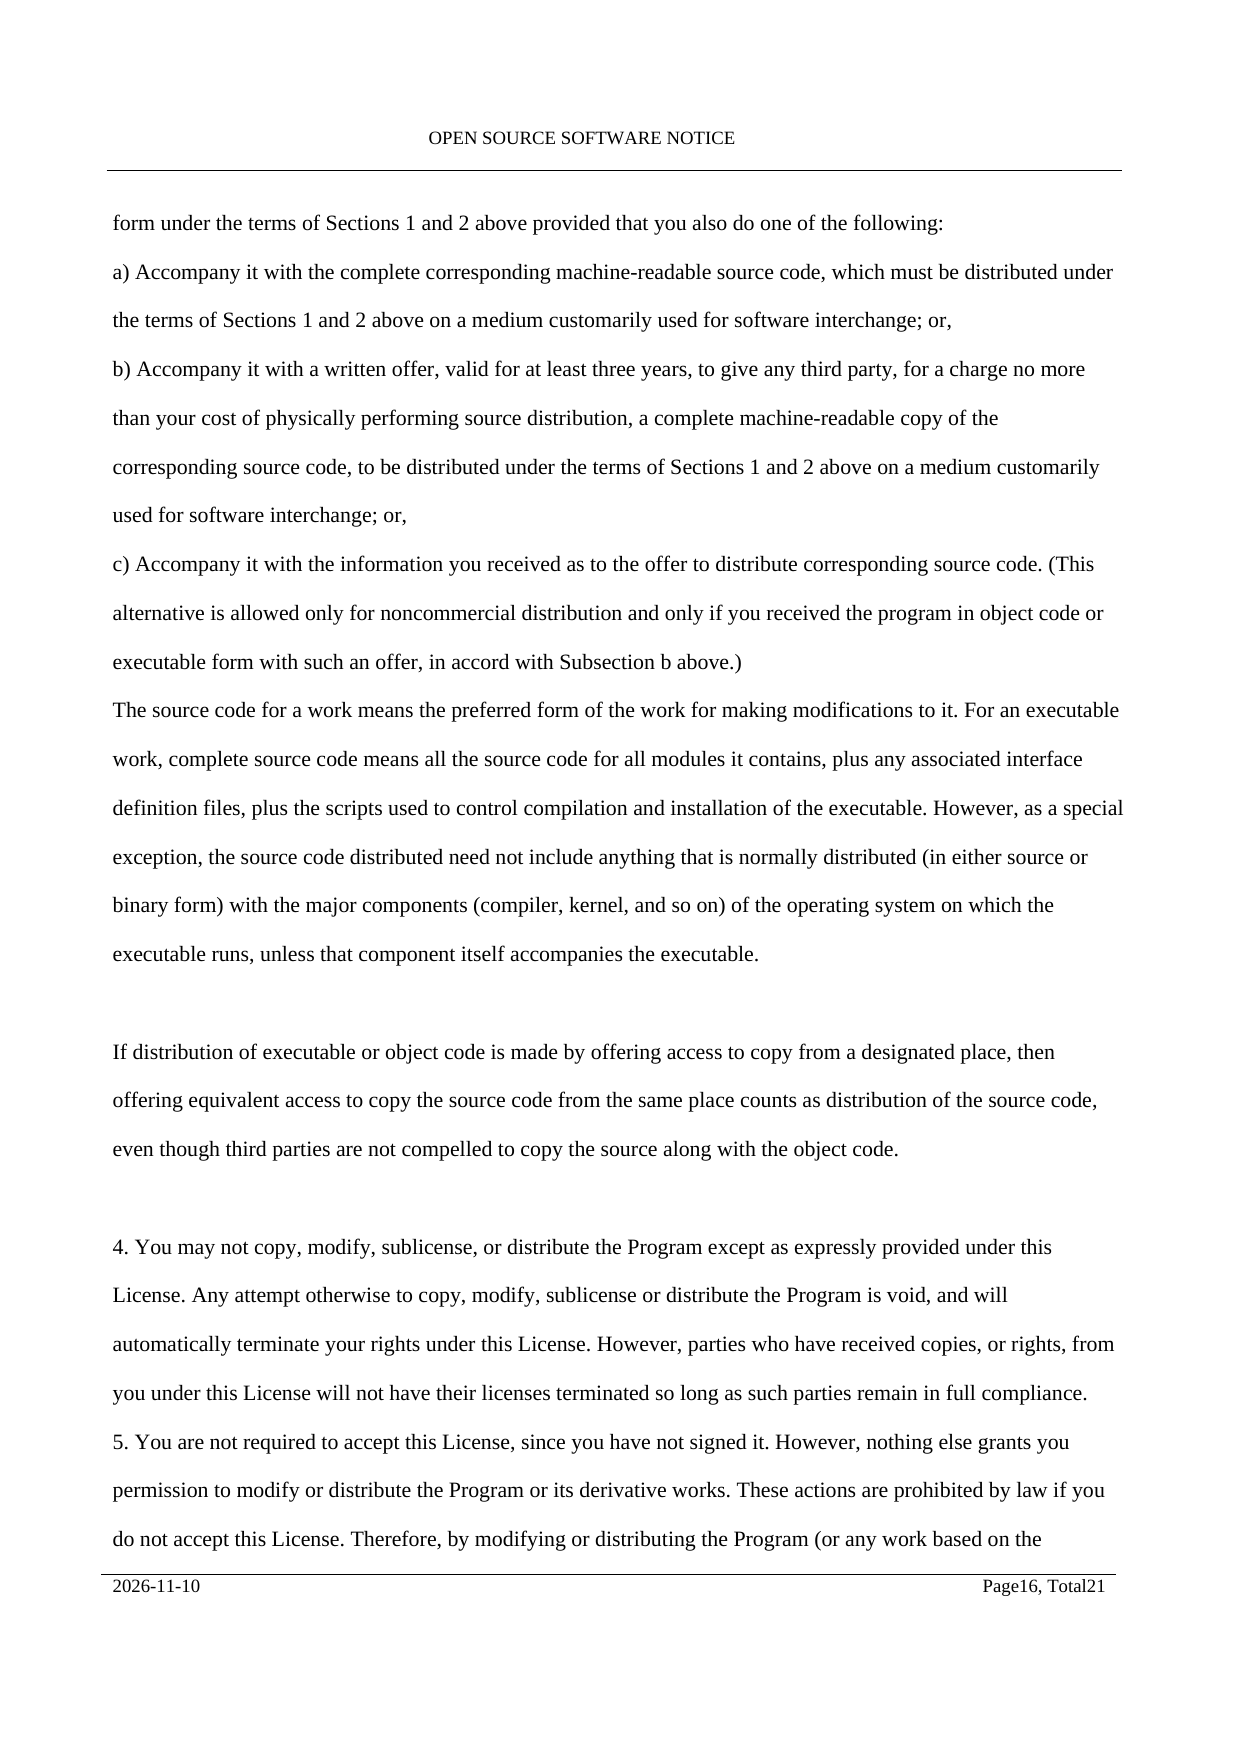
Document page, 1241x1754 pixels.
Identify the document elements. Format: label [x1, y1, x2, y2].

text [112, 206, 1128, 1555]
